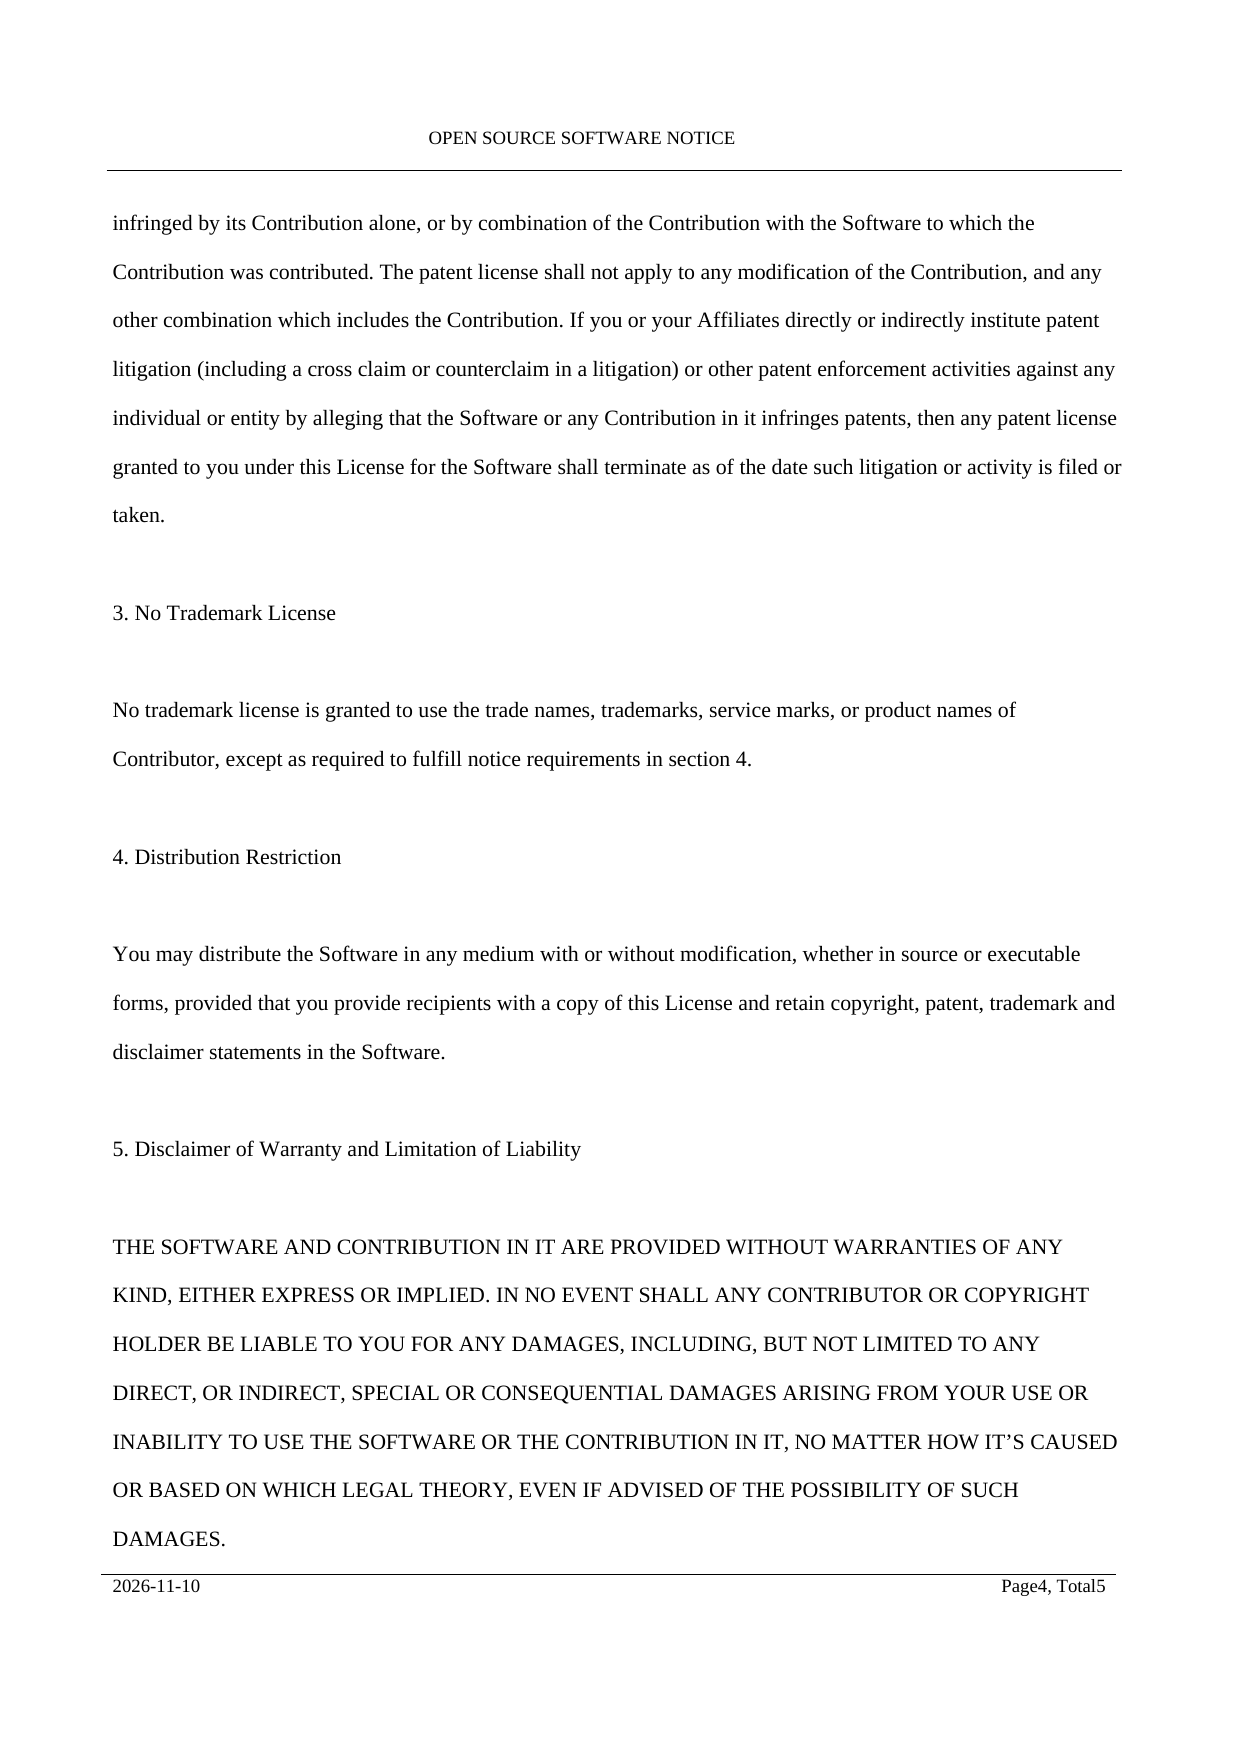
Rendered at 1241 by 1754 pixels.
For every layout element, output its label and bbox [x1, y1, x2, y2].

text [112, 206, 1128, 1555]
